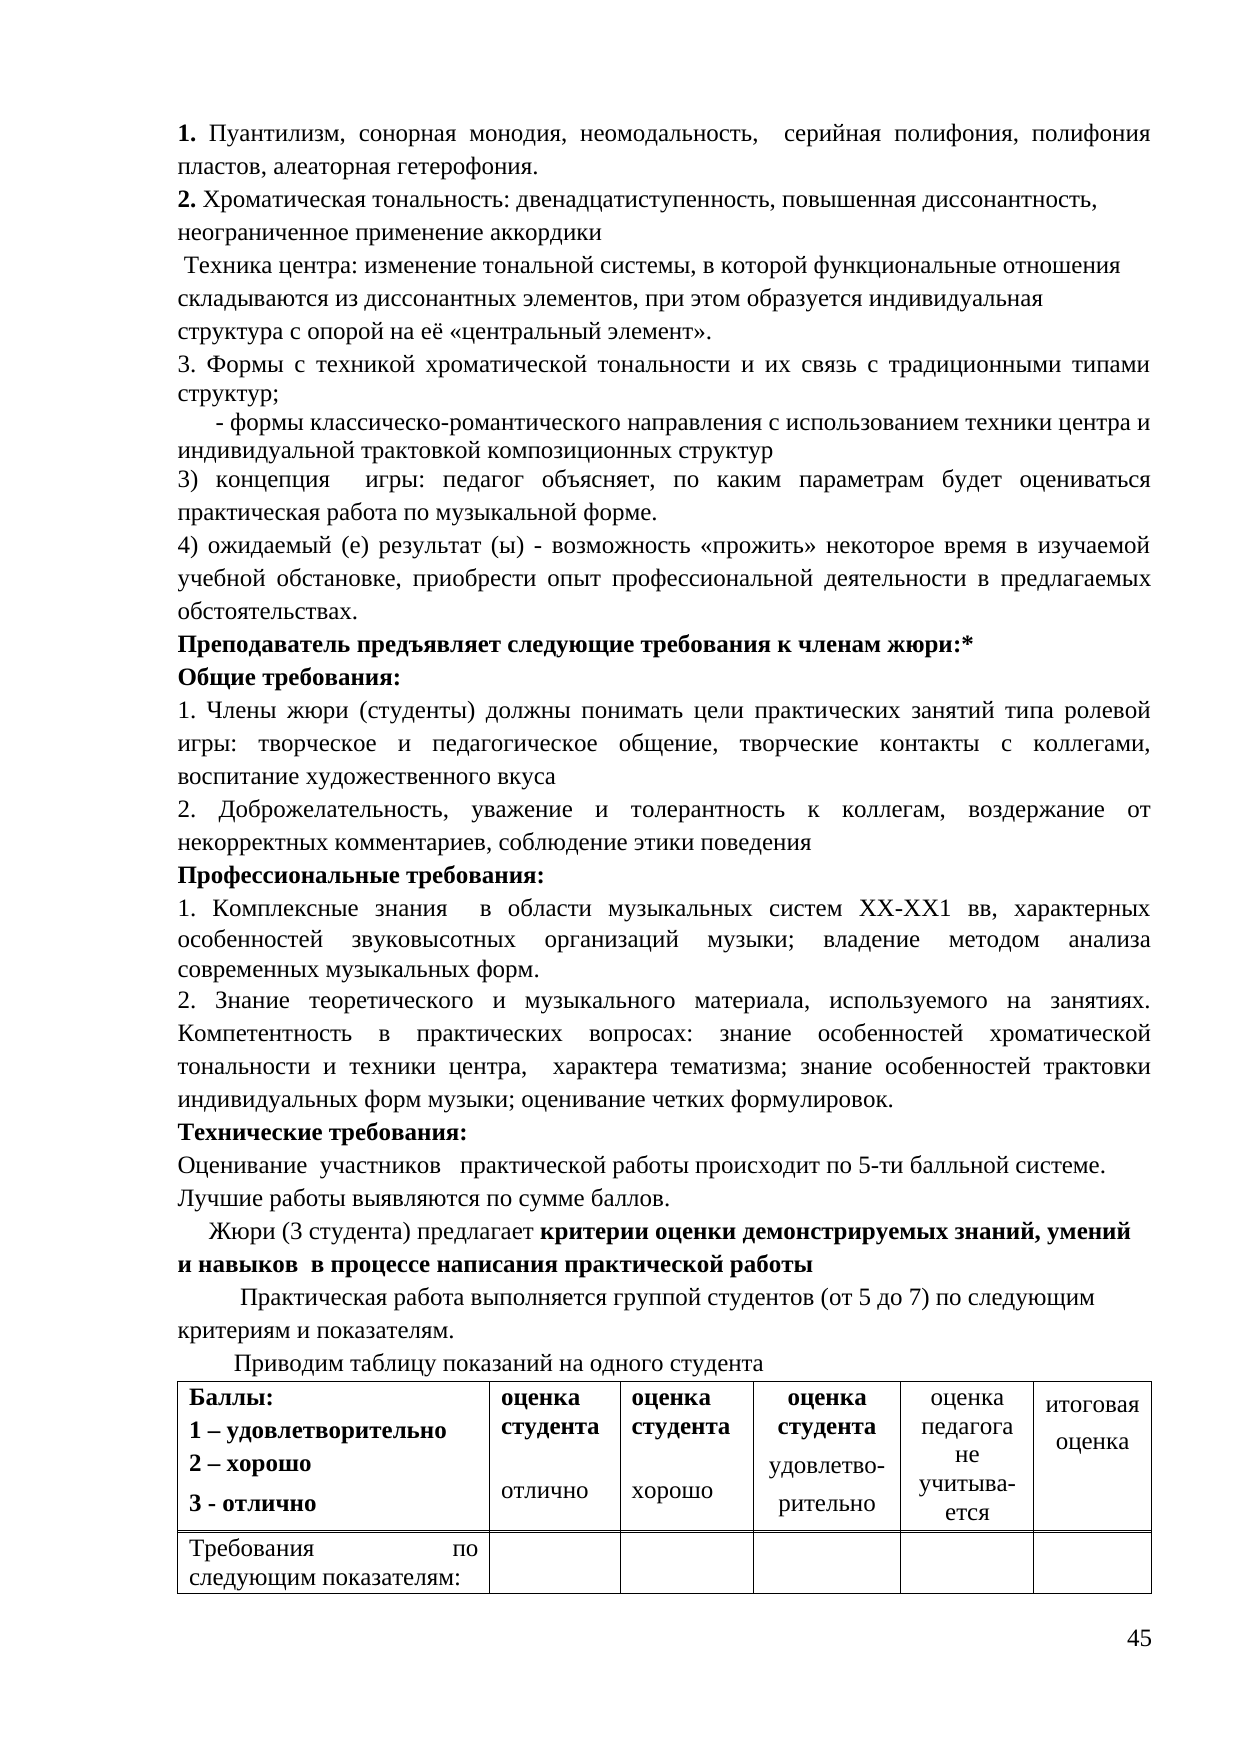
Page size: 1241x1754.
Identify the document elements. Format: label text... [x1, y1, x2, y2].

table_cell [621, 1533, 753, 1593]
table_header оценка студента удовлетво-рительно [754, 1382, 900, 1530]
text Практическая работа выполняется группой студентов (от 5 до 7) по следующим критериям и показателям. [177, 1282, 1152, 1344]
text Оценивание участников практической работы происходит по 5-ти балльной системе. Лучшие работы выявляются по сумме баллов. [177, 1150, 1152, 1212]
table_header Баллы: 1 – удовлетворительно 2 – хорошо 3 - отлично [178, 1382, 489, 1530]
text 2. Хроматическая тональность: двенадцатиступенность, повышенная диссонантность, неограниченное применение аккордики [177, 184, 1152, 246]
text Профессиональные требования: [177, 861, 1152, 889]
text 2. Знание теоретического и музыкального материала, используемого на занятиях. Компетентность в практических вопросах: знание особенностей хроматической тональности и техники центра, характера тематизма; знание особенностей трактовки индивидуальных форм музыки; оценивание четких формулировок. [177, 985, 1152, 1113]
table_header итоговая оценка [1034, 1382, 1151, 1530]
text Преподаватель предъявляет следующие требования к членам жюри:* [177, 629, 1152, 658]
text Приводим таблицу показаний на одного студента [177, 1348, 1152, 1377]
table_header оценка студента хорошо [621, 1382, 753, 1530]
text 1. Члены жюри (студенты) должны понимать цели практических занятий типа ролевой игры: творческое и педагогическое общение, творческие контакты с коллегами, воспитание художественного вкуса [177, 695, 1152, 790]
text Жюри (3 студента) предлагает критерии оценки демонстрируемых знаний, умений и навыков в процессе написания практической работы [177, 1216, 1152, 1278]
table_cell [754, 1533, 900, 1593]
text 4) ожидаемый (е) результат (ы) - возможность «прожить» некоторое время в изучаемой учебной обстановке, приобрести опыт профессиональной деятельности в предлагаемых обстоятельствах. [177, 530, 1152, 625]
table_header оценка педагога не учитыва-ется [901, 1382, 1033, 1530]
text 1. Пуантилизм, сонорная монодия, неомодальность, серийная полифония, полифония пластов, алеаторная гетерофония. [177, 118, 1152, 180]
table_cell [901, 1533, 1033, 1593]
table_header оценка студента отлично [490, 1382, 620, 1530]
table_cell Требования по следующим показателям: [178, 1533, 489, 1593]
text 3) концепция игры: педагог объясняет, по каким параметрам будет оцениваться практическая работа по музыкальной форме. [177, 464, 1152, 526]
text Общие требования: [177, 662, 1152, 691]
text - формы классическо-романтического направления с использованием техники центра и индивидуальной трактовкой композиционных структур [177, 407, 1152, 464]
text 3. Формы с техникой хроматической тональности и их связь с традиционными типами структур; [177, 349, 1152, 407]
table_cell [490, 1533, 620, 1593]
table_cell [1034, 1533, 1151, 1593]
text Технические требования: [177, 1117, 1152, 1146]
text 1. Комплексные знания в области музыкальных систем ХХ-ХХ1 вв, характерных особенностей звуковысотных организаций музыки; владение методом анализа современных музыкальных форм. [177, 893, 1152, 983]
text 2. Доброжелательность, уважение и толерантность к коллегам, воздержание от некорректных комментариев, соблюдение этики поведения [177, 794, 1152, 856]
text Техника центра: изменение тональной системы, в которой функциональные отношения складываются из диссонантных элементов, при этом образуется индивидуальная структура с опорой на её «центральный элемент». [177, 250, 1152, 345]
